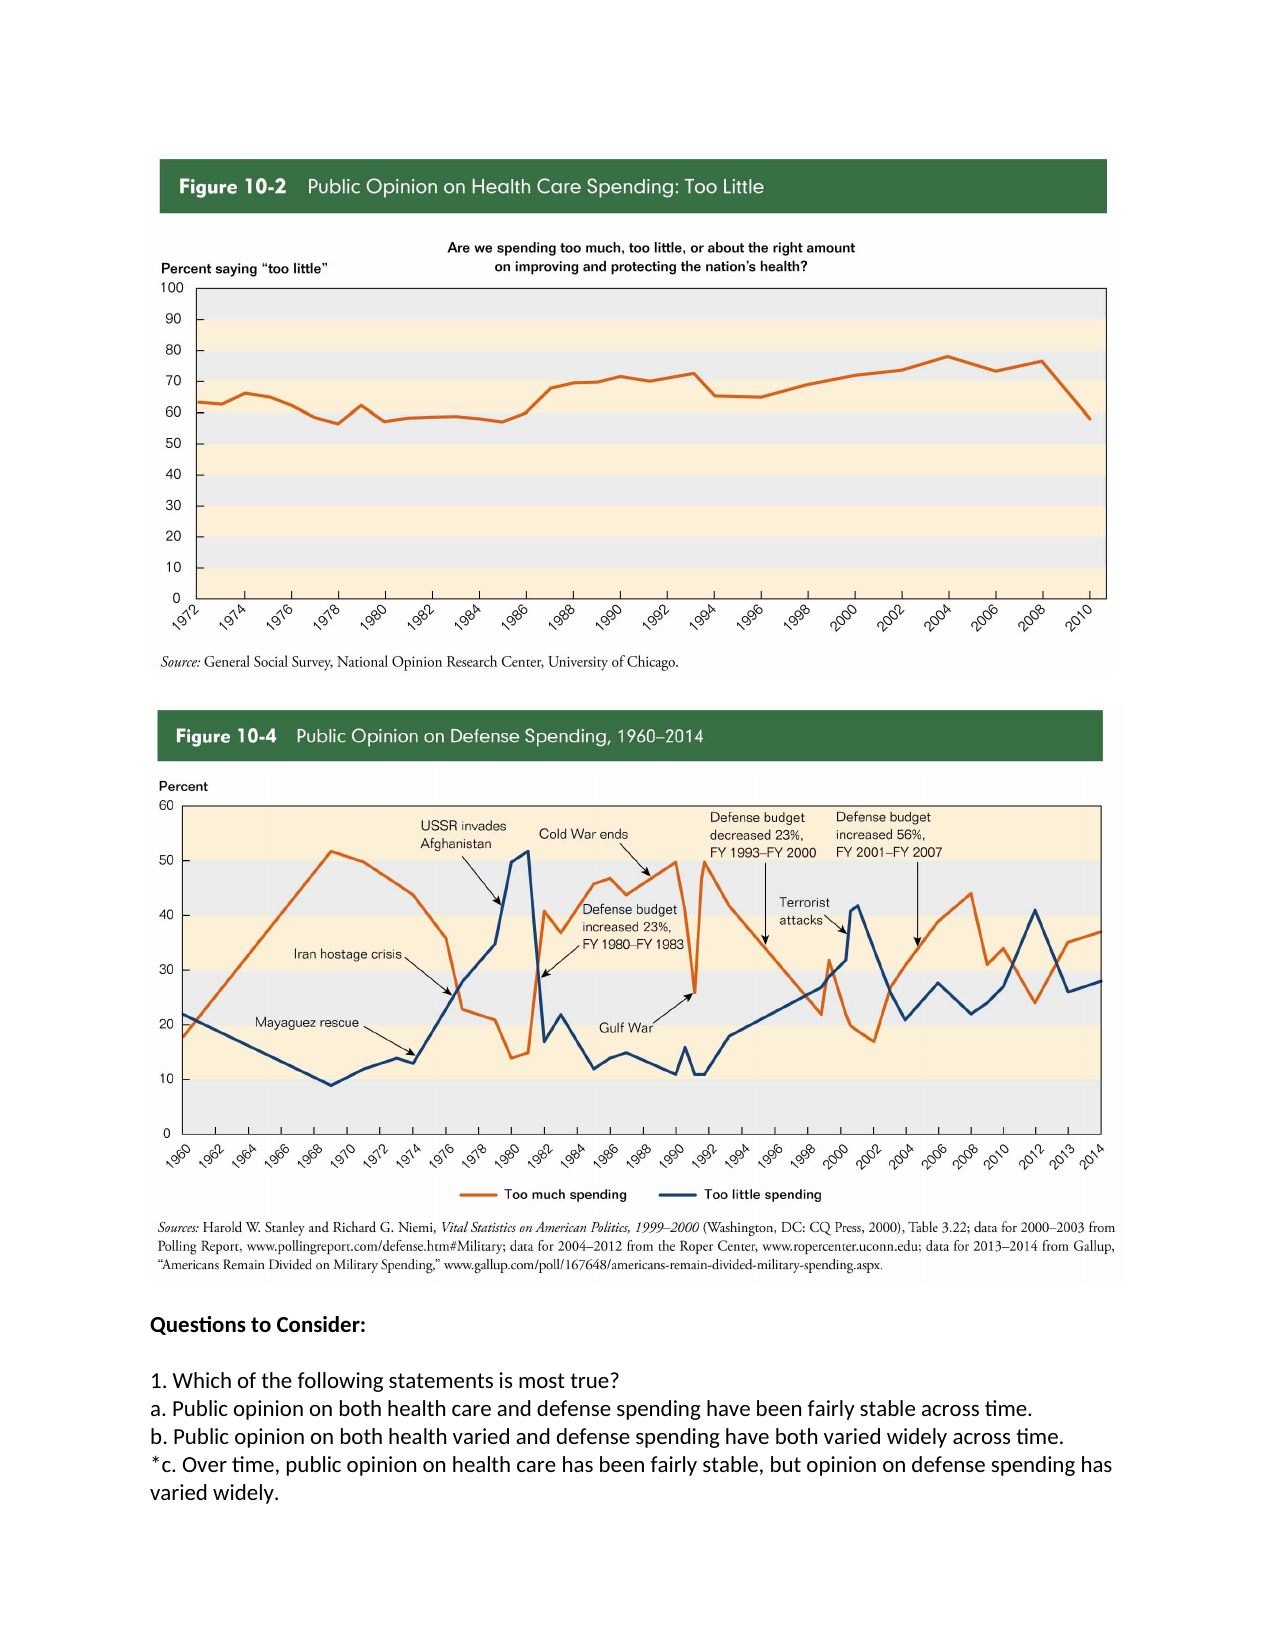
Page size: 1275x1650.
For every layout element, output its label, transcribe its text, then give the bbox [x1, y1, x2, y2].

picture [150, 150, 1116, 675]
text b. Public opinion on both health varied and defense spending have both varied widely across time. [150, 1422, 1125, 1450]
picture [150, 703, 1125, 1284]
text 1. Which of the following statements is most true? [150, 1366, 1125, 1394]
text Questions to Consider: [150, 1310, 1125, 1338]
text *c. Over time, public opinion on health care has been fairly stable, but opinion on defense spending has varied widely. [150, 1450, 1125, 1506]
text a. Public opinion on both health care and defense spending have been fairly stable across time. [150, 1394, 1125, 1422]
